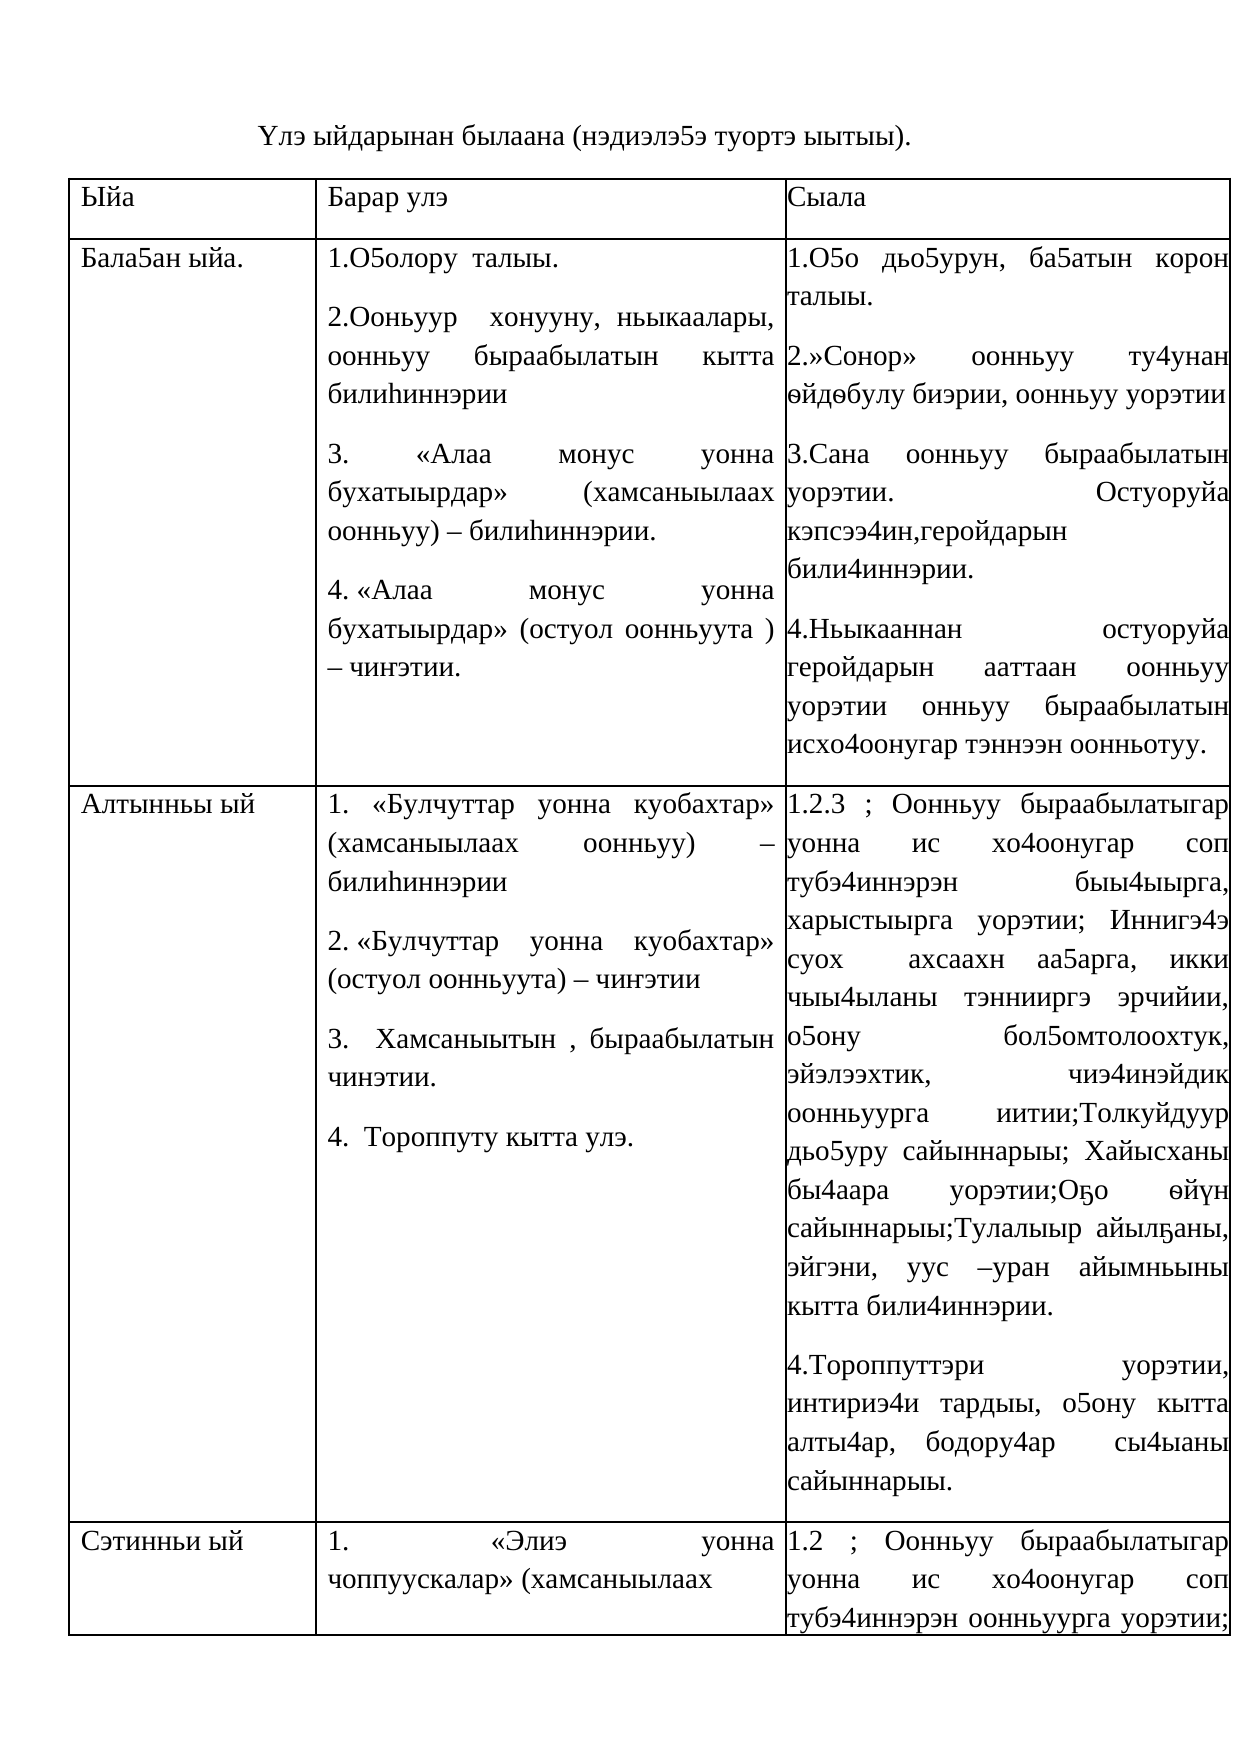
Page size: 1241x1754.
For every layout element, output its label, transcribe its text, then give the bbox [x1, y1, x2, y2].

table_cell Сэтинньи ый [70, 1523, 315, 1634]
table_cell Алтынньы ый [70, 787, 315, 1521]
table_header Барар улэ [317, 180, 785, 238]
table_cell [787, 1523, 1229, 1634]
table_cell 1. «Булчуттар уонна куобахтар» (хамсаныылаах оонньуу) – билиһиннэрии 2. «Булчуттар уонна куобахтар» (остуол оонньуута) – чиҥэтии 3. Хамсаныытын , быраабылатын чинэтии. 4. Тороппуту кытта улэ. [317, 787, 785, 1521]
table_cell 1.2.3 ; Оонньуу быраабылатыгар уонна ис хо4оонугар соп тубэ4иннэрэн быы4ыырга, харыстыырга уорэтии; Иннигэ4э суох ахсаахн аа5арга, икки чыы4ыланы тэннииргэ эрчийии, о5ону бол5омтолоохтук, эйэлээхтик, чиэ4инэйдик оонньуурга иитии;Толкуйдуур дьо5уру сайыннарыы; Хайысханы бы4аара уорэтии;Оҕо ѳйүн сайыннарыы;Тулалыыр айылҕаны, эйгэни, уус –уран айымньыны кытта били4иннэрии. 4.Тороппуттэри уорэтии, интириэ4и тардыы, о5ону кытта алты4ар, бодору4ар сы4ыаны сайыннарыы. [787, 787, 1229, 1521]
table_cell 1.О5олору талыы. 2.Ооньуур хонууну, ньыкаалары, оонньуу быраабылатын кытта билиһиннэрии 3. «Алаа монус уонна бухатыырдар» (хамсаныылаах оонньуу) – билиһиннэрии. 4. «Алаа монус уонна бухатыырдар» (остуол оонньуута ) – чиҥэтии. [317, 240, 785, 784]
table_cell Бала5ан ыйа. [70, 240, 315, 784]
text Үлэ ыйдарынан былаана (нэдиэлэ5э туортэ ыытыы). [177, 118, 1152, 152]
table_header Сыала [787, 180, 1229, 238]
table_header Ыйа [70, 180, 315, 238]
table_cell 1.О5о дьо5урун, ба5атын корон талыы. 2.»Сонор» оонньуу ту4унан ѳйдѳбулу биэрии, оонньуу уорэтии 3.Сана оонньуу быраабылатын уорэтии. Остуоруйа кэпсээ4ин,геройдарын били4иннэрии. 4.Ньыкааннан остуоруйа геройдарын ааттаан оонньуу уорэтии онньуу быраабылатын исхо4оонугар тэннээн оонньотуу. [787, 240, 1229, 784]
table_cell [317, 1523, 785, 1634]
